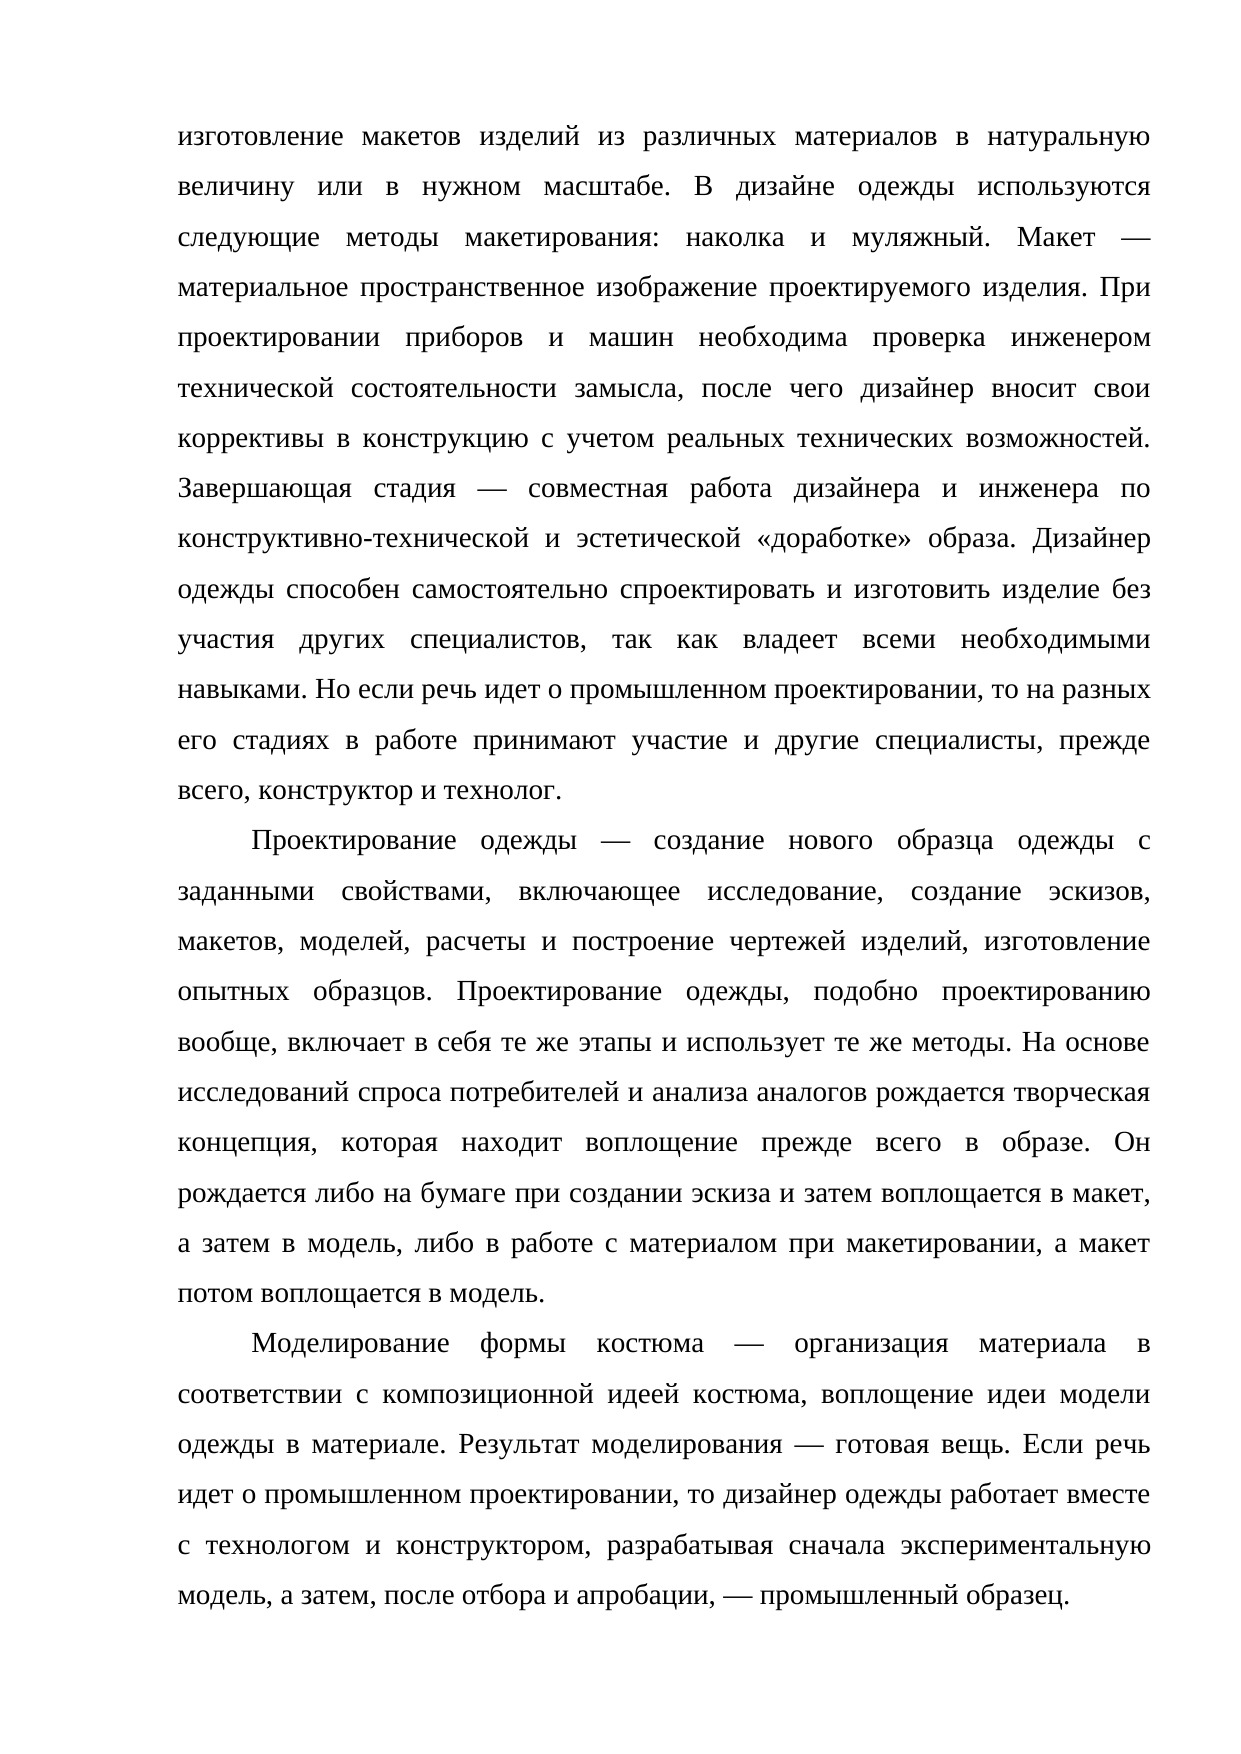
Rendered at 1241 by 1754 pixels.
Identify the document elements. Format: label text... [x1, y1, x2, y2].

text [177, 118, 1152, 806]
text Моделирование формы костюма — организация материала в соответствии с композиционной идеей костюма, воплощение идеи модели одежды в материале. Результат моделирования — готовая вещь. Если речь идет о промышленном проектировании, то дизайнер одежды работает вместе с технологом и конструктором, разрабатывая сначала экспериментальную модель, а затем, после отбора и апробации, — промышленный образец. [177, 1326, 1152, 1611]
text Проектирование одежды — создание нового образца одежды с заданными свойствами, включающее исследование, создание эскизов, макетов, моделей, расчеты и построение чертежей изделий, изготовление опытных образцов. Проектирование одежды, подобно проектированию вообще, включает в себя те же этапы и использует те же методы. На основе исследований спроса потребителей и анализа аналогов рождается творческая концепция, которая находит воплощение прежде всего в образе. Он рождается либо на бумаге при создании эскиза и затем воплощается в макет, а затем в модель, либо в работе с материалом при макетировании, а макет потом воплощается в модель. [177, 822, 1152, 1309]
